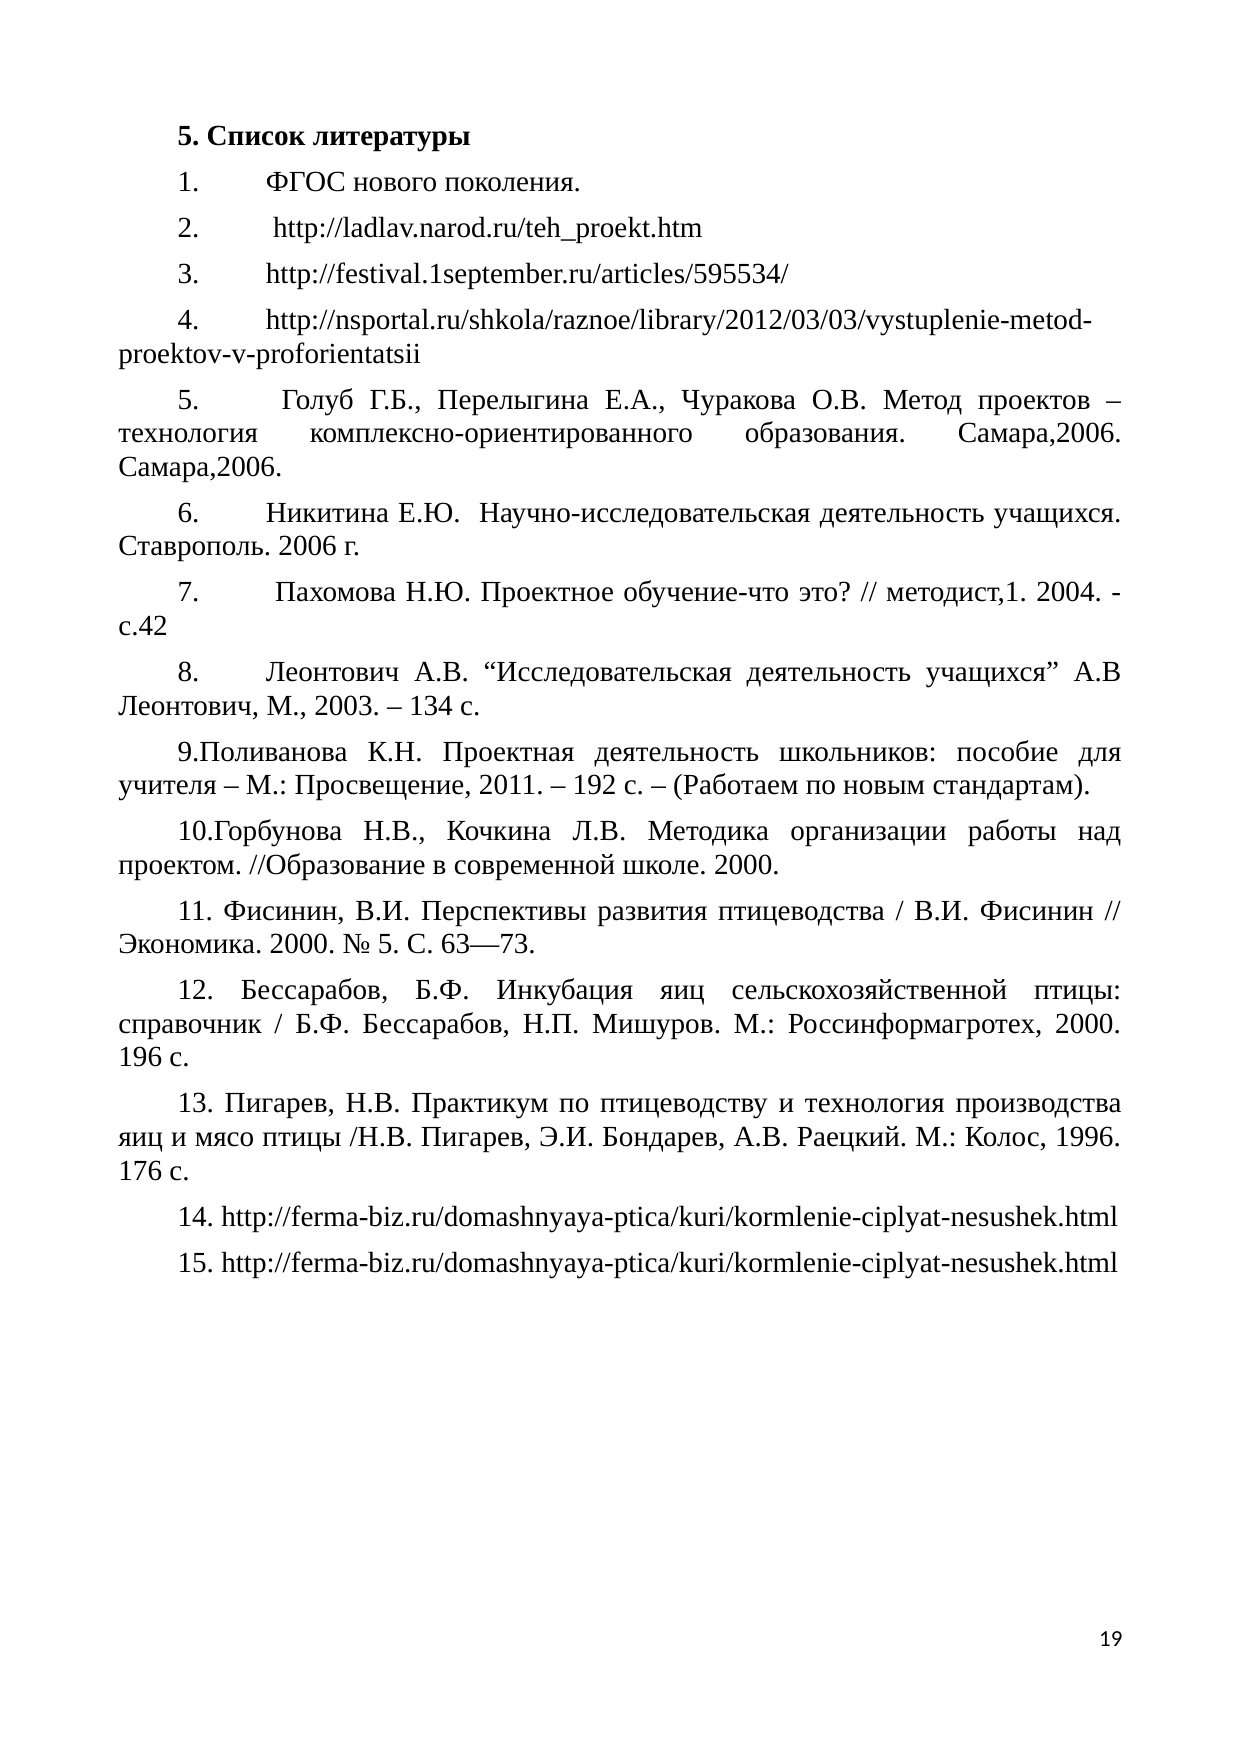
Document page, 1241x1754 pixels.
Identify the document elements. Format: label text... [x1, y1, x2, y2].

text 1. ФГОС нового поколения. [118, 164, 1122, 198]
text 8. Леонтович А.В. “Исследовательская деятельность учащихся” А.В Леонтович, М., 2003. – 134 с. [118, 654, 1122, 721]
text 15. http://ferma-biz.ru/domashnyaya-ptica/kuri/kormlenie-ciplyat-nesushek.html [118, 1245, 1122, 1278]
text 3. http://festival.1september.ru/articles/595534/ [118, 256, 1122, 290]
text 6. Никитина Е.Ю. Научно-исследовательская деятельность учащихся. Ставрополь. 2006 г. [118, 495, 1122, 562]
text 14. http://ferma-biz.ru/domashnyaya-ptica/kuri/kormlenie-ciplyat-nesushek.html [118, 1199, 1122, 1232]
text 5. Голуб Г.Б., Перелыгина Е.А., Чуракова О.В. Метод проектов – технология комплексно-ориентированного образования. Самара,2006. Самара,2006. [118, 382, 1122, 482]
text 5. Список литературы [118, 118, 1122, 152]
text 2. http://ladlav.narod.ru/teh_proekt.htm [118, 210, 1122, 244]
text 13. Пигарев, Н.В. Практикум по птицеводству и технология производства яиц и мясо птицы /Н.В. Пигарев, Э.И. Бондарев, А.В. Раецкий. М.: Колос, 1996. 176 с. [118, 1086, 1122, 1186]
text 9.Поливанова К.Н. Проектная деятельность школьников: пособие для учителя – М.: Просвещение, 2011. – 192 с. – (Работаем по новым стандартам). [118, 734, 1122, 801]
text 10.Горбунова Н.В., Кочкина Л.В. Методика организации работы над проектом. //Образование в современной школе. 2000. [118, 813, 1122, 880]
text 11. Фисинин, В.И. Перспективы развития птицеводства / B.И. Фисинин // Экономика. 2000. № 5. С. 63—73. [118, 893, 1122, 960]
text 4. http://nsportal.ru/shkola/raznoe/library/2012/03/03/vystuplenie-metod-proektov-v-proforientatsii [118, 302, 1122, 369]
text 12. Бессарабов, Б.Ф. Инкубация яиц сельскохозяйственной птицы: справочник / Б.Ф. Бессарабов, Н.П. Мишуров. М.: Россинформагротех, 2000. 196 с. [118, 972, 1122, 1073]
text 7. Пахомова Н.Ю. Проектное обучение-что это? // методист,1. 2004. - с.42 [118, 574, 1122, 642]
